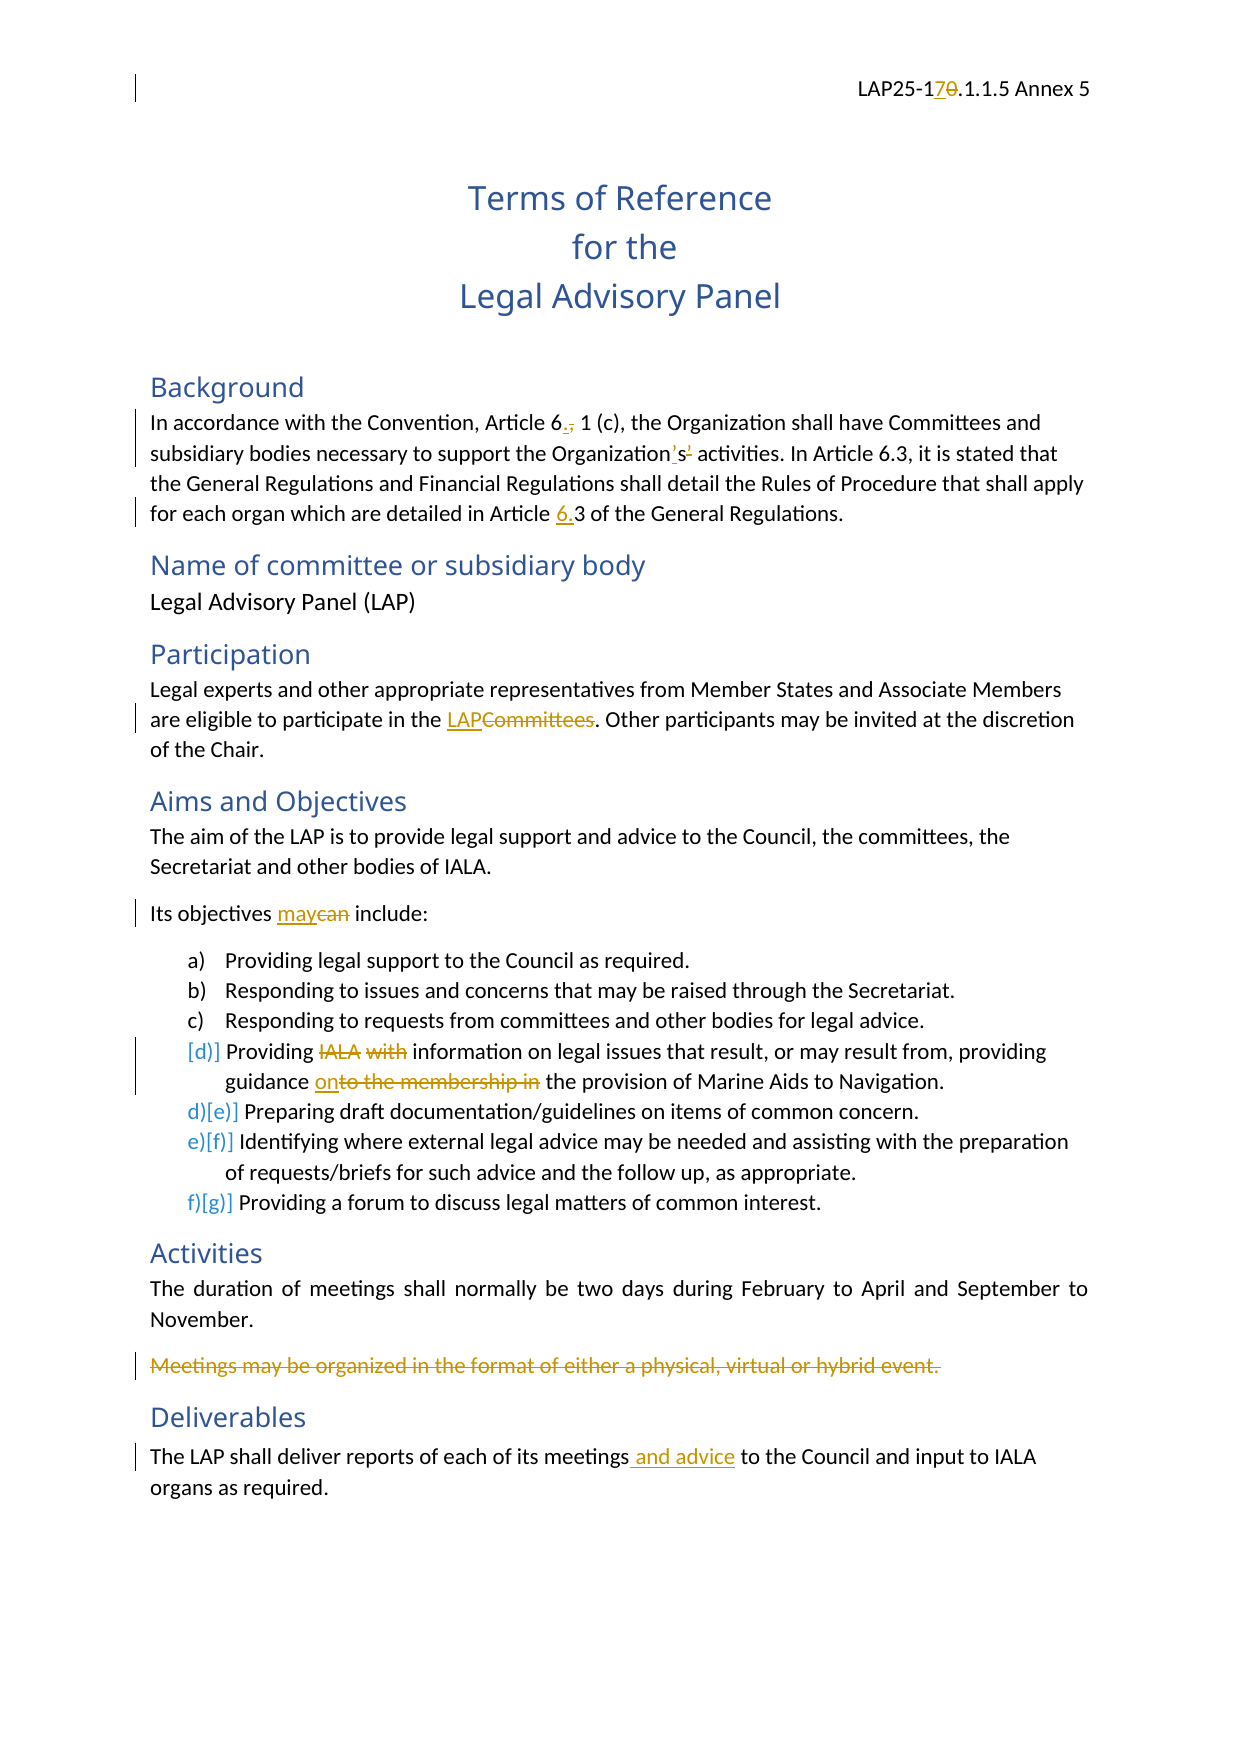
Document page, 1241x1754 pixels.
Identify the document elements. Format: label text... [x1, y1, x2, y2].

text Its objectives include: [150, 899, 1090, 927]
list Responding to issues and concerns that may be raised through the Secretariat. [187, 976, 1090, 1004]
subtitle Terms of Reference for the Legal Advisory Panel [150, 175, 1090, 318]
text Legal experts and other appropriate representatives from Member States and Associate Members are eligible to participate in the . Other participants may be invited at the discretion of the Chair. [150, 675, 1090, 764]
list Providing information on legal issues that result, or may result from, providing guidance the provision of Marine Aids to Navigation. [187, 1037, 1090, 1095]
list Providing a forum to discuss legal matters of common interest. [187, 1188, 1090, 1216]
list Providing legal support to the Council as required. [187, 946, 1090, 974]
text In accordance with the Convention, Article 6 1 (c), the Organization shall have Committees and subsidiary bodies necessary to support the Organizations activities. In Article 6.3, it is stated that the General Regulations and Financial Regulations shall detail the Rules of Procedure that shall apply for each organ which are detailed in Article 3 of the General Regulations. [150, 408, 1090, 527]
text The duration of meetings shall normally be two days during February to April and September to November. [150, 1274, 1090, 1333]
list Responding to requests from committees and other bodies for legal advice. [187, 1007, 1090, 1035]
subtitle Background [150, 369, 1090, 406]
list Preparing draft documentation/guidelines on items of common concern. [187, 1097, 1090, 1125]
list Identifying where external legal advice may be needed and assisting with the preparation of requests/briefs for such advice and the follow up, as appropriate. [187, 1127, 1090, 1186]
subtitle Name of committee or subsidiary body [150, 546, 1090, 583]
subtitle Activities [150, 1235, 1090, 1272]
subtitle Deliverables [150, 1398, 1090, 1435]
text The aim of the LAP is to provide legal support and advice to the Council, the committees, the Secretariat and other bodies of IALA. [150, 822, 1090, 881]
subtitle The LAP shall deliver reports of each of its meetings to the Council and input to IALA organs as required. [150, 1442, 1090, 1501]
subtitle Participation [150, 635, 1090, 672]
subtitle Aims and Objectives [150, 782, 1090, 819]
text Legal Advisory Panel (LAP) [150, 586, 1090, 616]
